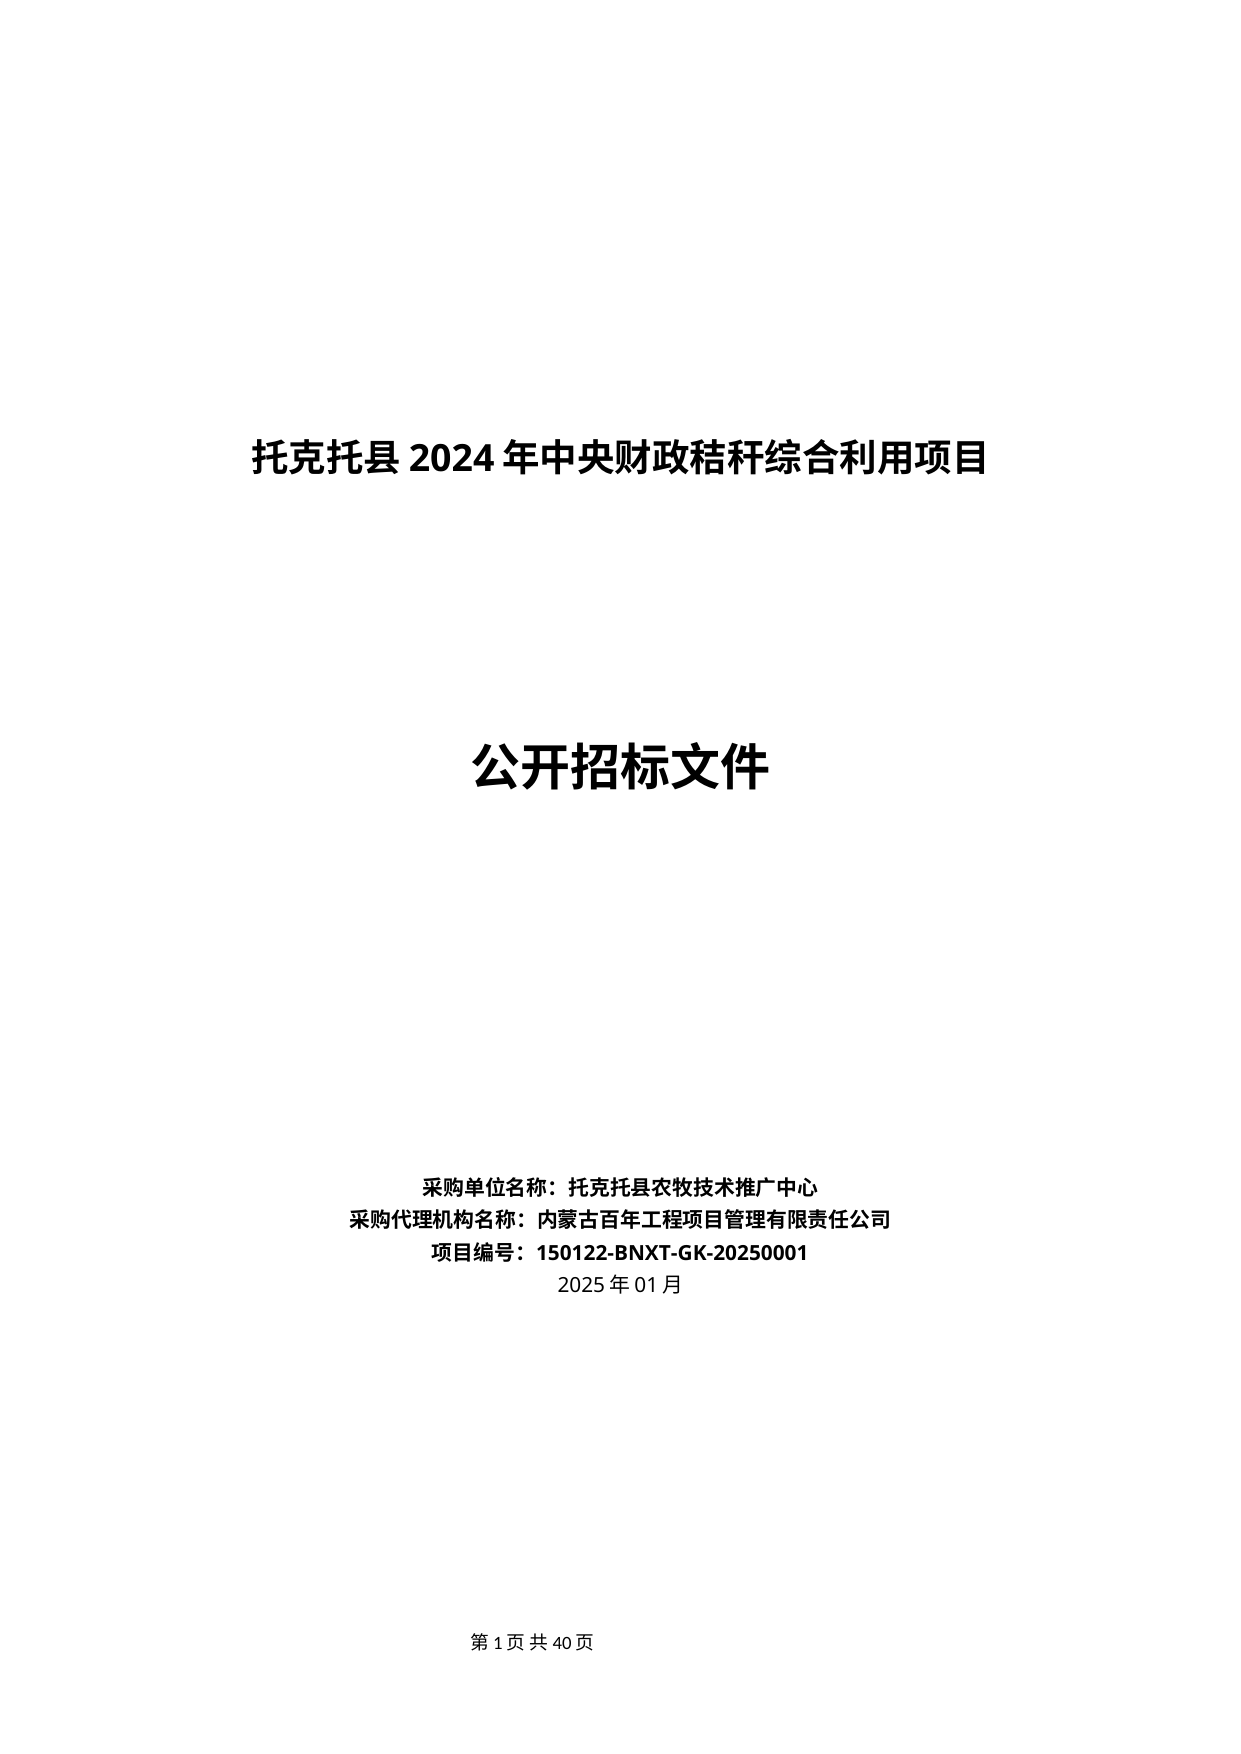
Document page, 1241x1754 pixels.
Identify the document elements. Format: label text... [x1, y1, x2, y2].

text 采购代理机构名称：内蒙古百年工程项目管理有限责任公司 [187, 1202, 1053, 1235]
text 公开招标文件 [187, 715, 1053, 812]
text 托克托县2024年中央财政秸秆综合利用项目 [187, 422, 1053, 487]
text 采购单位名称：托克托县农牧技术推广中心 [187, 1170, 1053, 1202]
text 2025年01月 [187, 1267, 1053, 1300]
text 项目编号：150122-BNXT-GK-20250001 [187, 1235, 1053, 1267]
